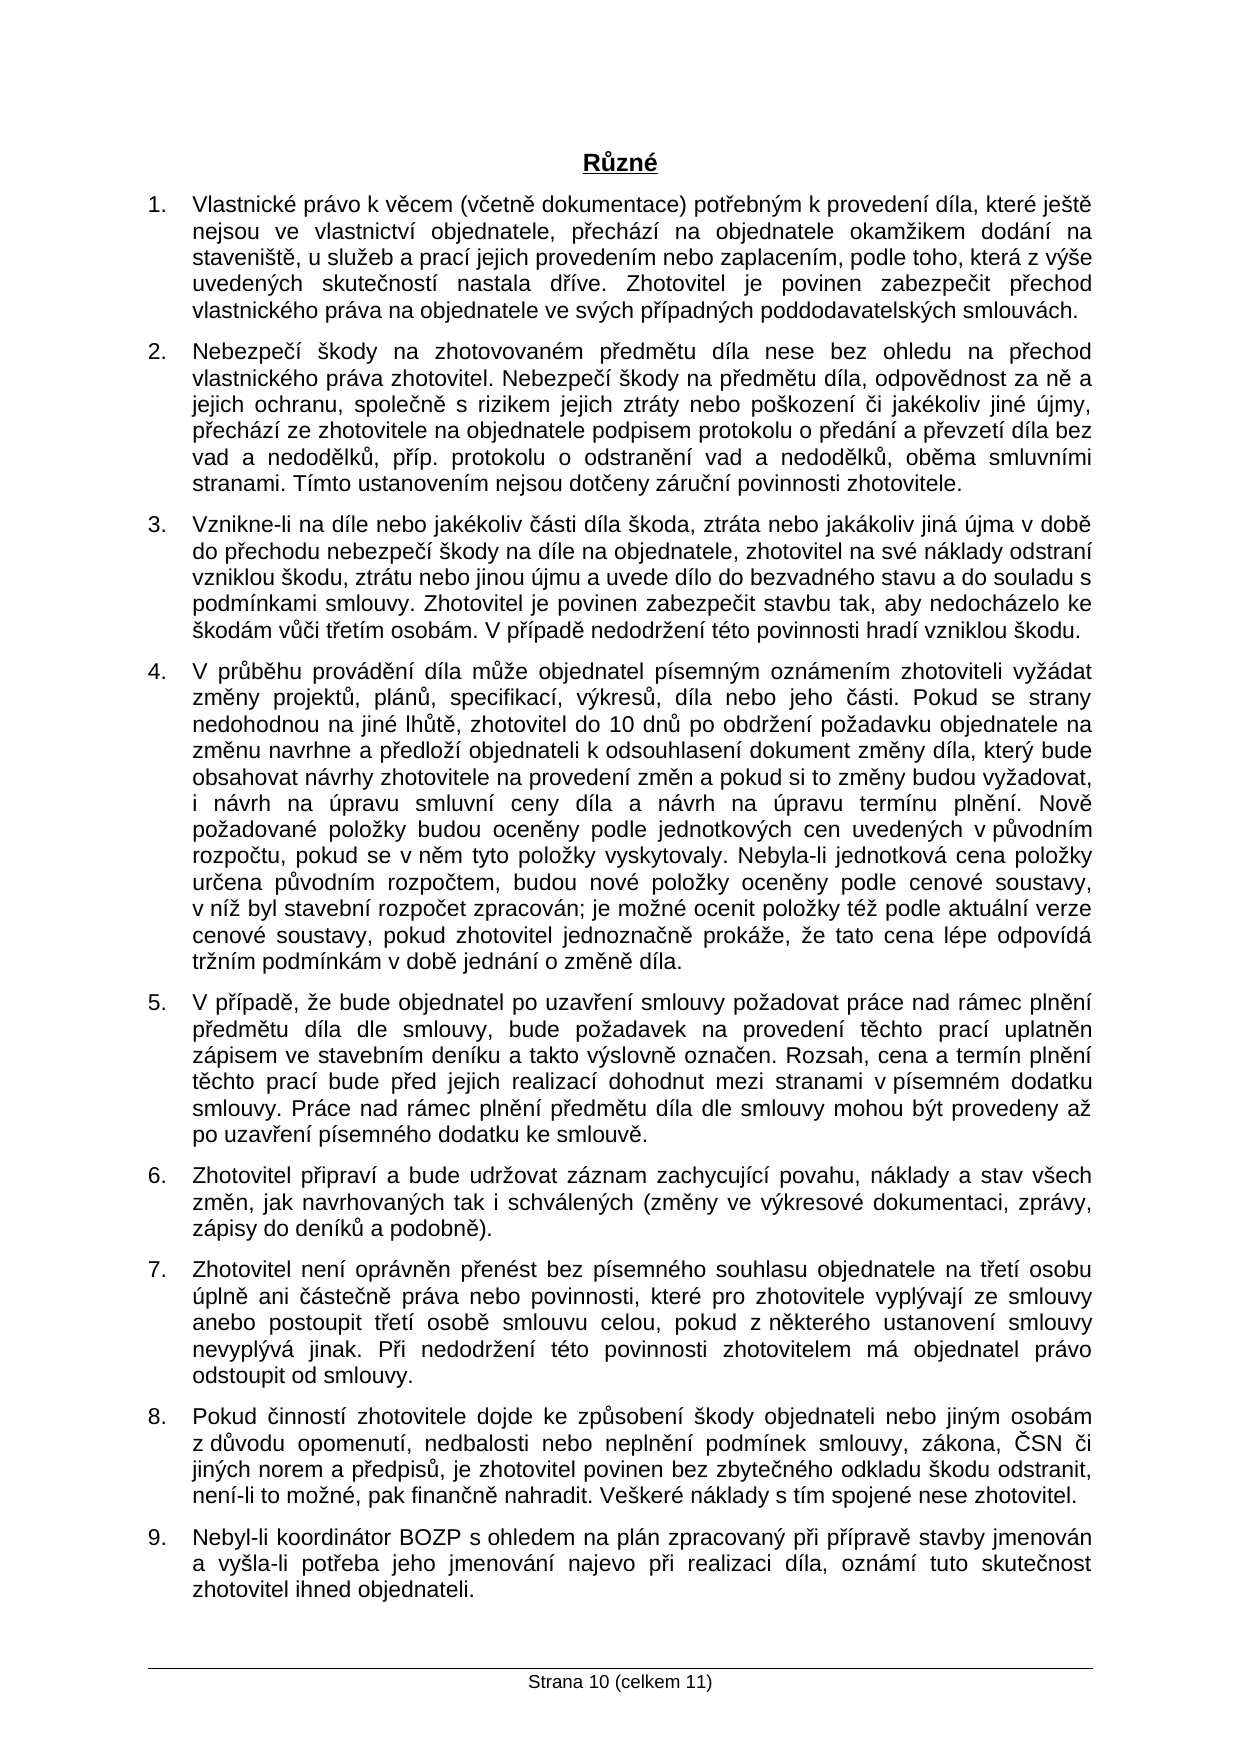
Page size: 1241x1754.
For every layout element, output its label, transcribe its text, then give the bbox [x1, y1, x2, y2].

list Zhotovitel připraví a bude udržovat záznam zachycující povahu, náklady a stav všech změn, jak navrhovaných tak i schválených (změny ve výkresové dokumentaci, zprávy, zápisy do deníků a podobně). [148, 1162, 1093, 1241]
list Nebyl-li koordinátor BOZP s ohledem na plán zpracovaný při přípravě stavby jmenován a vyšla-li potřeba jeho jmenování najevo při realizaci díla, oznámí tuto skutečnost zhotovitel ihned objednateli. [148, 1524, 1093, 1603]
text Různé [148, 148, 1093, 176]
list V průběhu provádění díla může objednatel písemným oznámením zhotoviteli vyžádat změny projektů, plánů, specifikací, výkresů, díla nebo jeho části. Pokud se strany nedohodnou na jiné lhůtě, zhotovitel do 10 dnů po obdržení požadavku objednatele na změnu navrhne a předloží objednateli k odsouhlasení dokument změny díla, který bude obsahovat návrhy zhotovitele na provedení změn a pokud si to změny budou vyžadovat, i návrh na úpravu smluvní ceny díla a návrh na úpravu termínu plnění. Nově požadované položky budou oceněny podle jednotkových cen uvedených v původním rozpočtu, pokud se v něm tyto položky vyskytovaly. Nebyla-li jednotková cena položky určena původním rozpočtem, budou nové položky oceněny podle cenové soustavy, v níž byl stavební rozpočet zpracován; je možné ocenit položky též podle aktuální verze cenové soustavy, pokud zhotovitel jednoznačně prokáže, že tato cena lépe odpovídá tržním podmínkám v době jednání o změně díla. [148, 658, 1093, 974]
list Pokud činností zhotovitele dojde ke způsobení škody objednateli nebo jiným osobám z důvodu opomenutí, nedbalosti nebo neplnění podmínek smlouvy, zákona, ČSN či jiných norem a předpisů, je zhotovitel povinen bez zbytečného odkladu škodu odstranit, není-li to možné, pak finančně nahradit. Veškeré náklady s tím spojené nese zhotovitel. [148, 1403, 1093, 1509]
list Vznikne-li na díle nebo jakékoliv části díla škoda, ztráta nebo jakákoliv jiná újma v době do přechodu nebezpečí škody na díle na objednatele, zhotovitel na své náklady odstraní vzniklou škodu, ztrátu nebo jinou újmu a uvede dílo do bezvadného stavu a do souladu s podmínkami smlouvy. Zhotovitel je povinen zabezpečit stavbu tak, aby nedocházelo ke škodám vůči třetím osobám. V případě nedodržení této povinnosti hradí vzniklou škodu. [148, 511, 1093, 643]
list Zhotovitel není oprávněn přenést bez písemného souhlasu objednatele na třetí osobu úplně ani částečně práva nebo povinnosti, které pro zhotovitele vyplývají ze smlouvy anebo postoupit třetí osobě smlouvu celou, pokud z některého ustanovení smlouvy nevyplývá jinak. Při nedodržení této povinnosti zhotovitelem má objednatel právo odstoupit od smlouvy. [148, 1256, 1093, 1388]
list V případě, že bude objednatel po uzavření smlouvy požadovat práce nad rámec plnění předmětu díla dle smlouvy, bude požadavek na provedení těchto prací uplatněn zápisem ve stavebním deníku a takto výslovně označen. Rozsah, cena a termín plnění těchto prací bude před jejich realizací dohodnut mezi stranami v písemném dodatku smlouvy. Práce nad rámec plnění předmětu díla dle smlouvy mohou být provedeny až po uzavření písemného dodatku ke smlouvě. [148, 989, 1093, 1147]
list Nebezpečí škody na zhotovovaném předmětu díla nese bez ohledu na přechod vlastnického práva zhotovitel. Nebezpečí škody na předmětu díla, odpovědnost za ně a jejich ochranu, společně s rizikem jejich ztráty nebo poškození či jakékoliv jiné újmy, přechází ze zhotovitele na objednatele podpisem protokolu o předání a převzetí díla bez vad a nedodělků, příp. protokolu o odstranění vad a nedodělků, oběma smluvními stranami. Tímto ustanovením nejsou dotčeny záruční povinnosti zhotovitele. [148, 338, 1093, 496]
list Vlastnické právo k věcem (včetně dokumentace) potřebným k provedení díla, které ještě nejsou ve vlastnictví objednatele, přechází na objednatele okamžikem dodání na staveniště, u služeb a prací jejich provedením nebo zaplacením, podle toho, která z výše uvedených skutečností nastala dříve. Zhotovitel je povinen zabezpečit přechod vlastnického práva na objednatele ve svých případných poddodavatelských smlouvách. [148, 191, 1093, 323]
